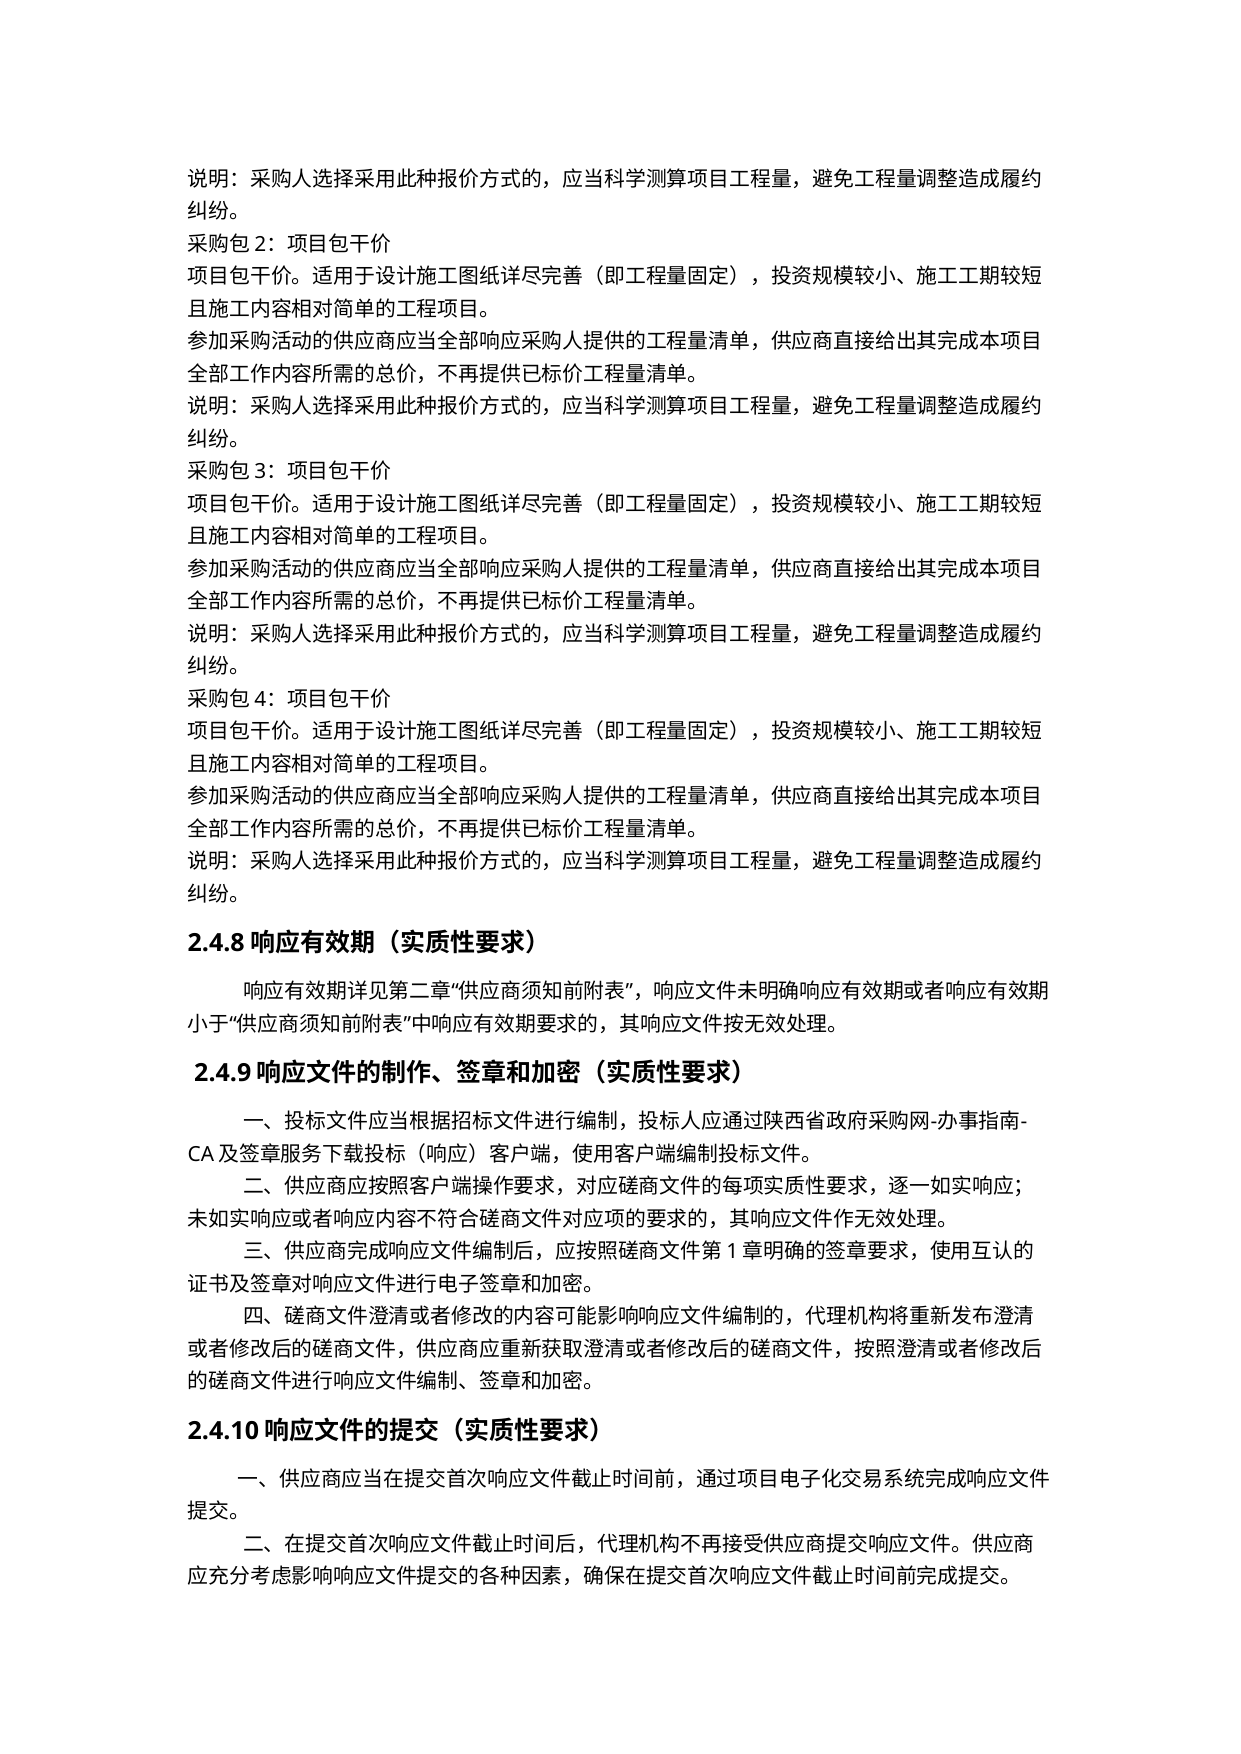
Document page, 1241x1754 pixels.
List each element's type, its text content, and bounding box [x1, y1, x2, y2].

text 说明：采购人选择采用此种报价方式的，应当科学测算项目工程量，避免工程量调整造成履约纠纷。 [187, 162, 1053, 227]
text 二、供应商应按照客户端操作要求，对应磋商文件的每项实质性要求，逐一如实响应；未如实响应或者响应内容不符合磋商文件对应项的要求的，其响应文件作无效处理。 [187, 1169, 1053, 1234]
text 项目包干价。适用于设计施工图纸详尽完善（即工程量固定），投资规模较小、施工工期较短且施工内容相对简单的工程项目。 [187, 487, 1053, 552]
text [187, 324, 1053, 389]
text 一、投标文件应当根据招标文件进行编制，投标人应通过陕西省政府采购网-办事指南-CA及签章服务下载投标（响应）客户端，使用客户端编制投标文件。 [187, 1104, 1053, 1169]
text 二、在提交首次响应文件截止时间后，代理机构不再接受供应商提交响应文件。供应商应充分考虑影响响应文件提交的各种因素，确保在提交首次响应文件截止时间前完成提交。 [187, 1527, 1053, 1592]
text 采购包4：项目包干价 [187, 682, 1053, 714]
text 说明：采购人选择采用此种报价方式的，应当科学测算项目工程量，避免工程量调整造成履约纠纷。 [187, 617, 1053, 682]
text 说明：采购人选择采用此种报价方式的，应当科学测算项目工程量，避免工程量调整造成履约纠纷。 [187, 389, 1053, 454]
text 采购包3：项目包干价 [187, 454, 1053, 487]
text 参加采购活动的供应商应当全部响应采购人提供的工程量清单，供应商直接给出其完成本项目全部工作内容所需的总价，不再提供已标价工程量清单。 [187, 552, 1053, 617]
text 四、磋商文件澄清或者修改的内容可能影响响应文件编制的，代理机构将重新发布澄清或者修改后的磋商文件，供应商应重新获取澄清或者修改后的磋商文件，按照澄清或者修改后的磋商文件进行响应文件编制、签章和加密。 [187, 1299, 1053, 1397]
text 三、供应商完成响应文件编制后，应按照磋商文件第1章明确的签章要求，使用互认的证书及签章对响应文件进行电子签章和加密。 [187, 1234, 1053, 1299]
text 2.4.9响应文件的制作、签章和加密（实质性要求） [187, 1039, 1053, 1104]
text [187, 259, 1053, 324]
text 2.4.10响应文件的提交（实质性要求） [187, 1397, 1053, 1462]
text 2.4.8响应有效期（实质性要求） [187, 909, 1053, 974]
text 参加采购活动的供应商应当全部响应采购人提供的工程量清单，供应商直接给出其完成本项目全部工作内容所需的总价，不再提供已标价工程量清单。 [187, 779, 1053, 844]
text 说明：采购人选择采用此种报价方式的，应当科学测算项目工程量，避免工程量调整造成履约纠纷。 [187, 844, 1053, 909]
text 项目包干价。适用于设计施工图纸详尽完善（即工程量固定），投资规模较小、施工工期较短且施工内容相对简单的工程项目。 [187, 714, 1053, 779]
text 一、供应商应当在提交首次响应文件截止时间前，通过项目电子化交易系统完成响应文件提交。 [187, 1462, 1053, 1527]
text 采购包2：项目包干价 [187, 227, 1053, 259]
text 响应有效期详见第二章“供应商须知前附表”，响应文件未明确响应有效期或者响应有效期小于“供应商须知前附表”中响应有效期要求的，其响应文件按无效处理。 [187, 974, 1053, 1039]
